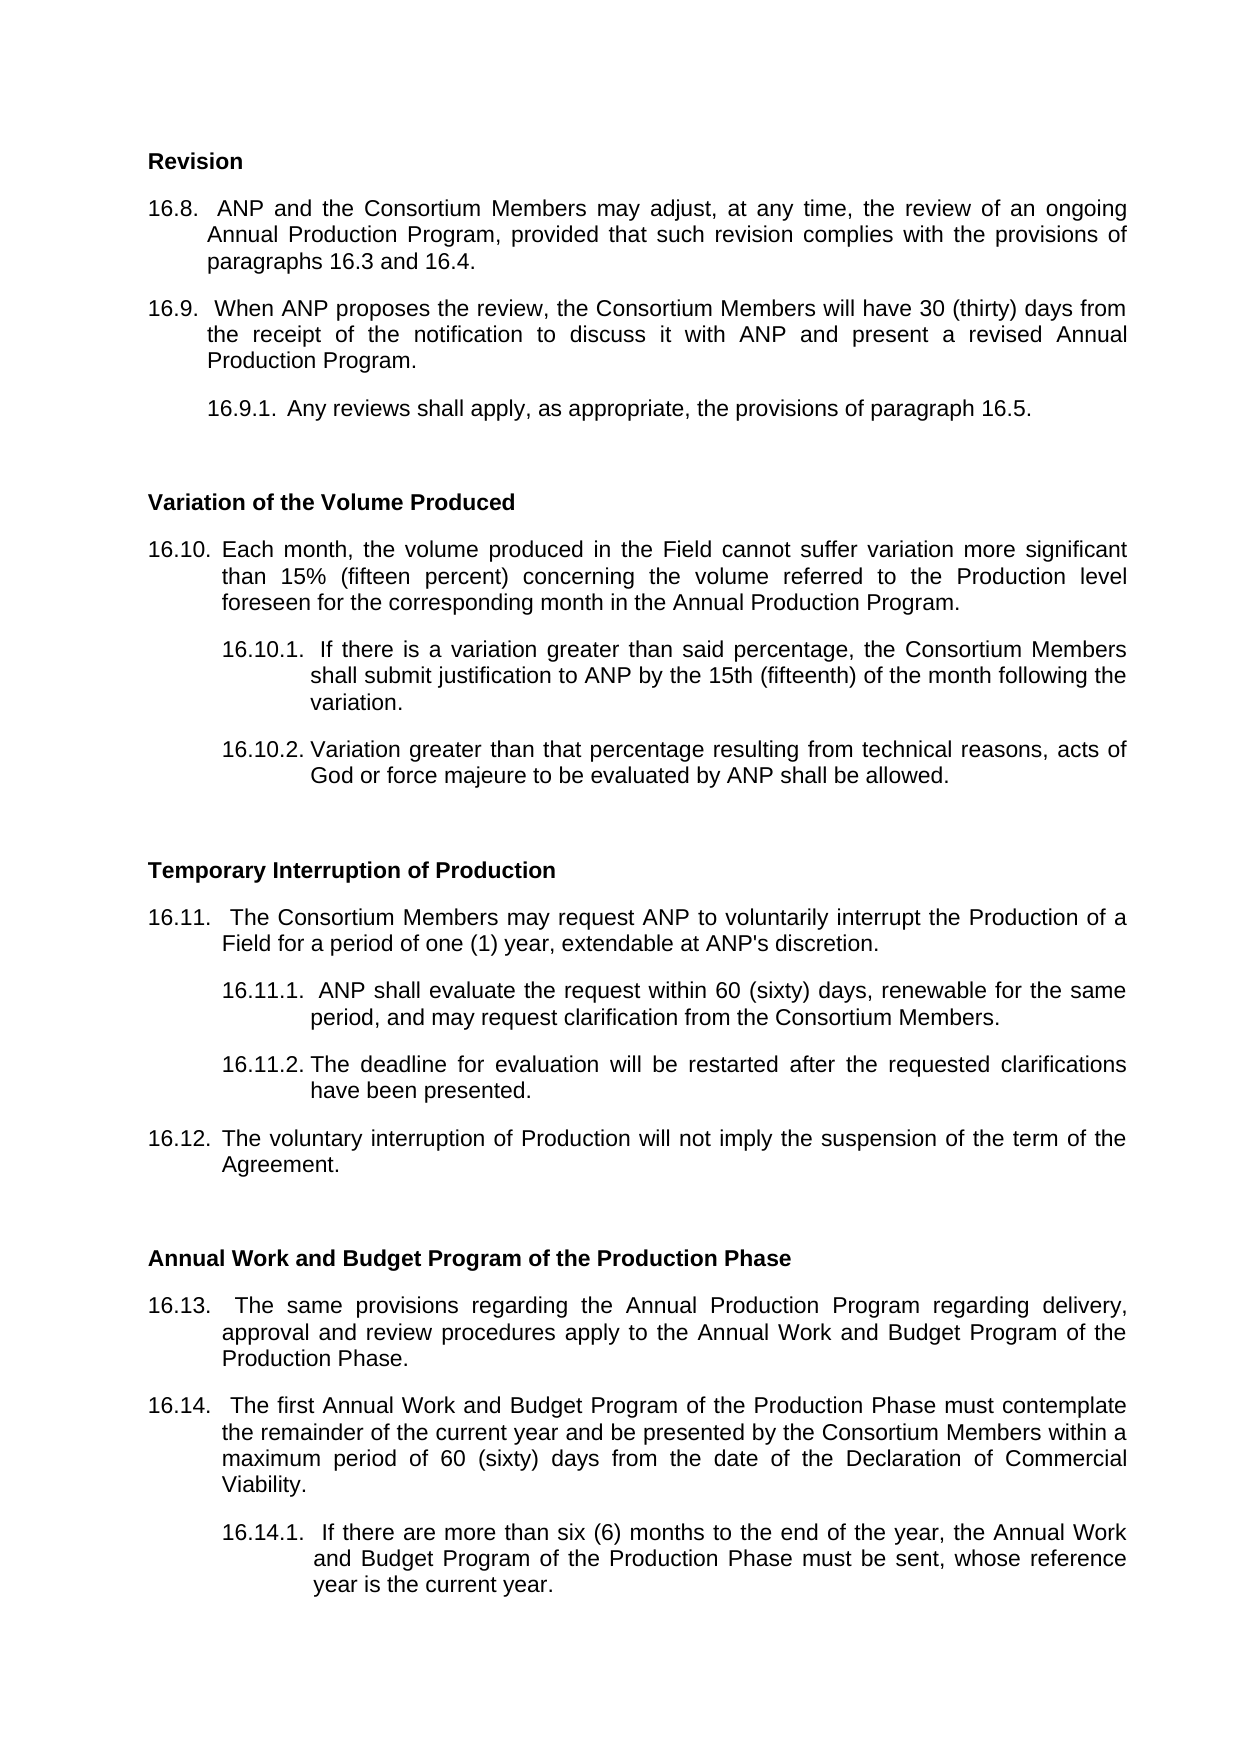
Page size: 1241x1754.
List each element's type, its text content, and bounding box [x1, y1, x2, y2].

text Variation greater than that percentage resulting from technical reasons, acts of God or force majeure to be evaluated by ANP shall be allowed. [222, 736, 1128, 789]
text Variation of the Volume Produced [148, 489, 1128, 515]
text Revision [148, 148, 1128, 174]
text Any reviews shall apply, as appropriate, the provisions of paragraph 16.5. [207, 395, 1128, 421]
text When ANP proposes the review, the Consortium Members will have 30 (thirty) days from the receipt of the notification to discuss it with ANP and present a revised Annual Production Program. [148, 295, 1128, 374]
text The deadline for evaluation will be restarted after the requested clarifications have been presented. [222, 1051, 1128, 1104]
text Temporary Interruption of Production [148, 857, 1128, 883]
text If there is a variation greater than said percentage, the Consortium Members shall submit justification to ANP by the 15th (fifteenth) of the month following the variation. [222, 636, 1128, 715]
text The Consortium Members may request ANP to voluntarily interrupt the Production of a Field for a period of one (1) year, extendable at ANP's discretion. [148, 904, 1128, 957]
text Each month, the volume produced in the Field cannot suffer variation more significant than 15% (fifteen percent) concerning the volume referred to the Production level foreseen for the corresponding month in the Annual Production Program. [148, 536, 1128, 615]
list The first Annual Work and Budget Program of the Production Phase must contemplate the remainder of the current year and be presented by the Consortium Members within a maximum period of 60 (sixty) days from the date of the Declaration of Commercial Viability. [148, 1392, 1128, 1498]
text Annual Work and Budget Program of the Production Phase [148, 1245, 1128, 1272]
list If there are more than six (6) months to the end of the year, the Annual Work and Budget Program of the Production Phase must be sent, whose reference year is the current year. [222, 1519, 1128, 1598]
text ANP shall evaluate the request within 60 (sixty) days, renewable for the same period, and may request clarification from the Consortium Members. [222, 977, 1128, 1030]
text The same provisions regarding the Annual Production Program regarding delivery, approval and review procedures apply to the Annual Work and Budget Program of the Production Phase. [148, 1292, 1128, 1372]
text The voluntary interruption of Production will not imply the suspension of the term of the Agreement. [148, 1124, 1128, 1177]
text ANP and the Consortium Members may adjust, at any time, the review of an ongoing Annual Production Program, provided that such revision complies with the provisions of paragraphs 16.3 and 16.4. [148, 195, 1128, 274]
